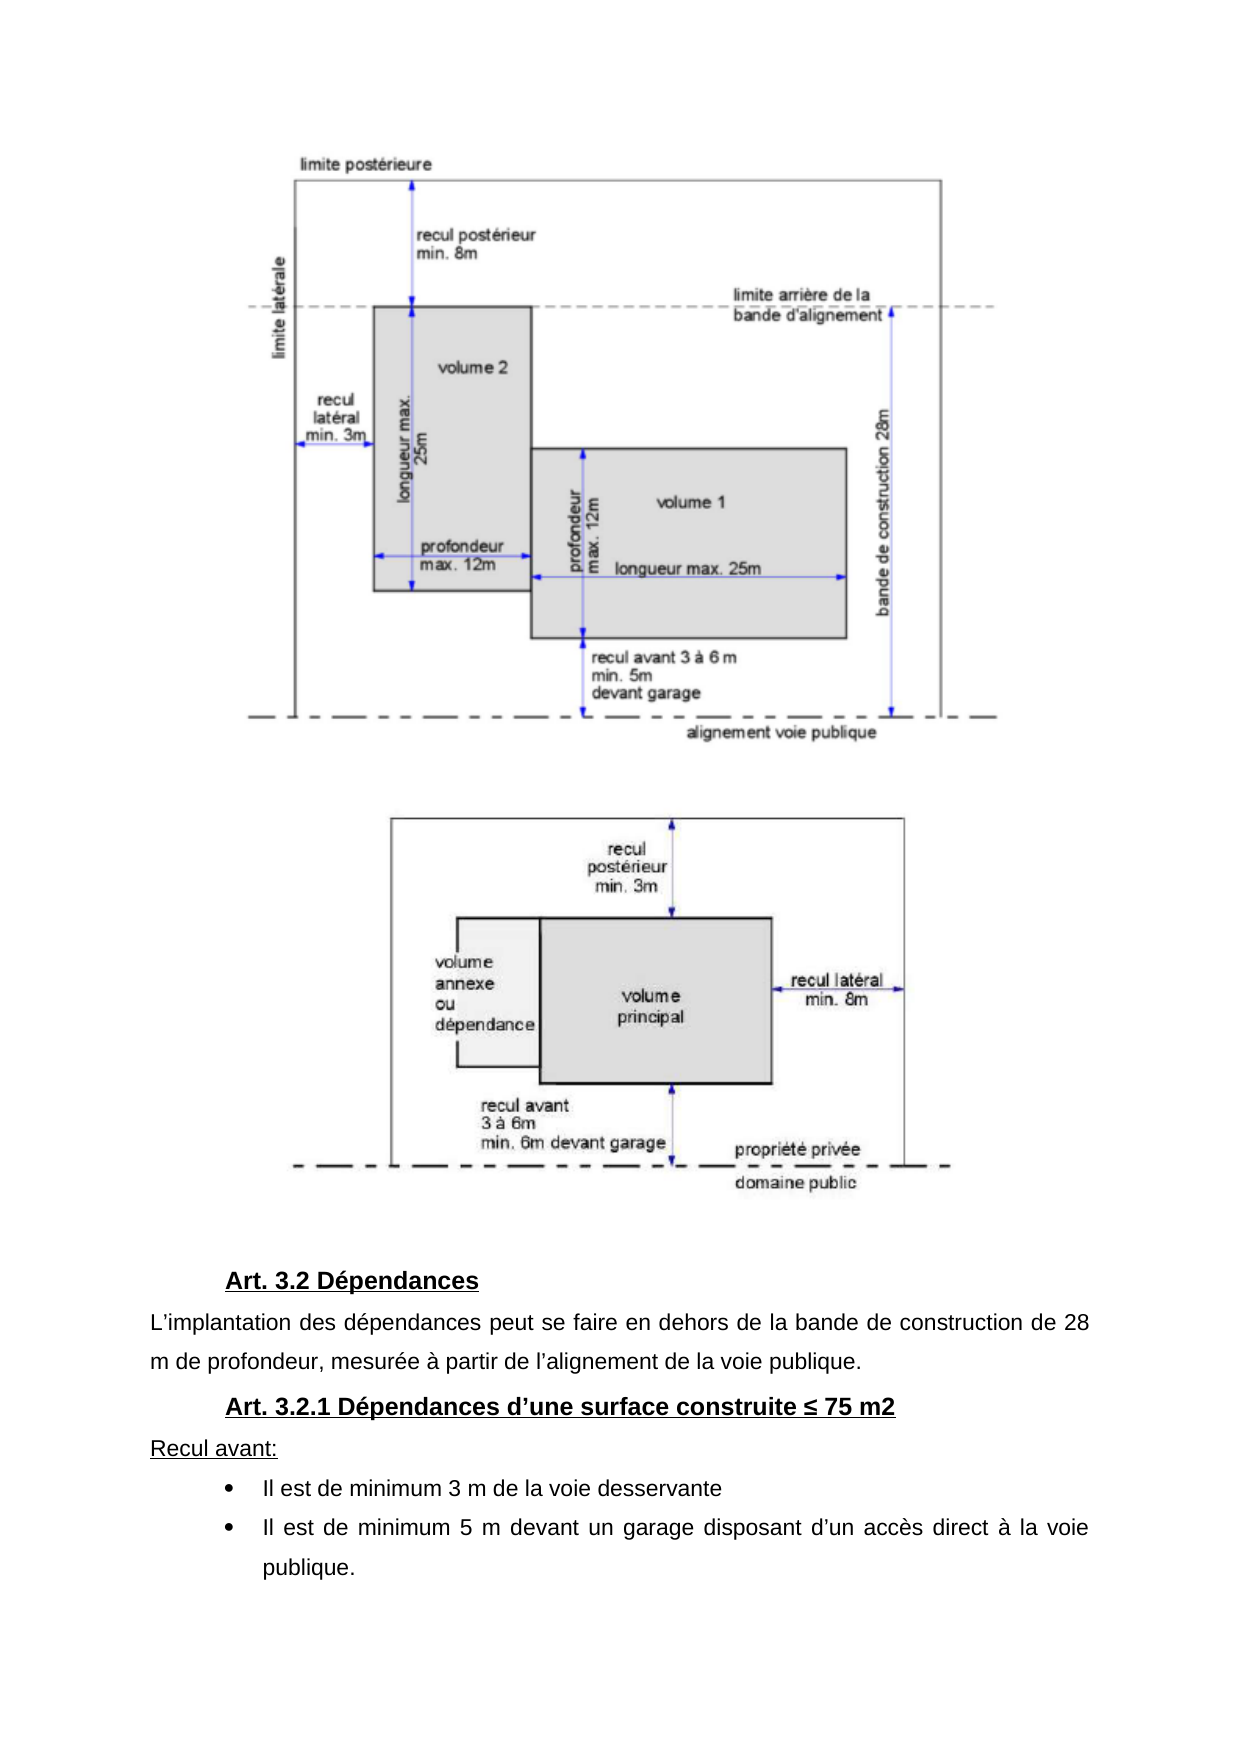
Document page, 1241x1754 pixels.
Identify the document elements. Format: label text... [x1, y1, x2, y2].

text Recul avant: [150, 1435, 1090, 1461]
picture [284, 807, 957, 1209]
list Il est de minimum 5 m devant un garage disposant d’un accès direct à la voie publique. [225, 1514, 1090, 1580]
subtitle Art. 3.2 Dépendances [225, 1266, 1090, 1294]
picture [233, 150, 1007, 755]
text L’implantation des dépendances peut se faire en dehors de la bande de construction de 28 m de profondeur, mesurée à partir de l’alignement de la voie publique. [150, 1309, 1090, 1374]
list Il est de minimum 3 m de la voie desservante [225, 1474, 1090, 1501]
subtitle Art. 3.2.1 Dépendances d’une surface construite ≤ 75 m2 [225, 1392, 1090, 1421]
